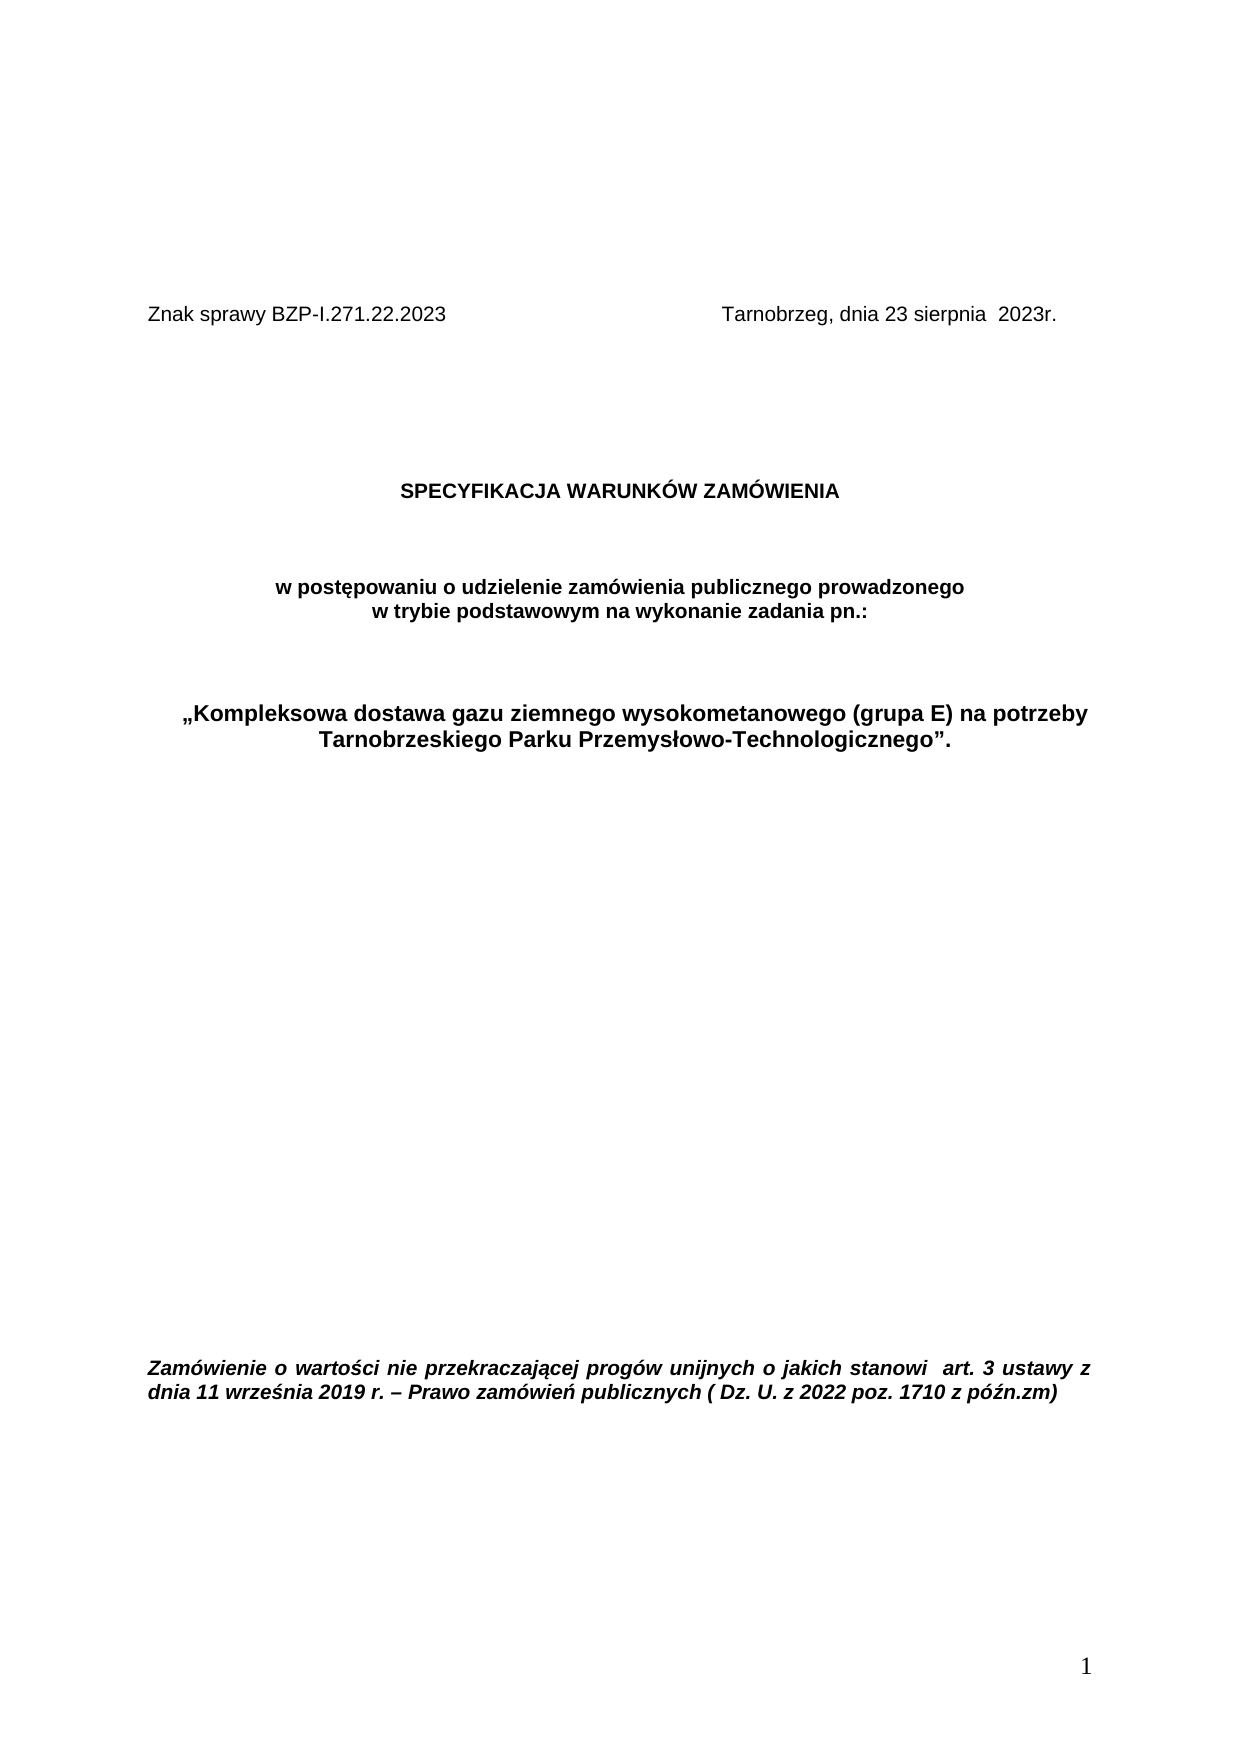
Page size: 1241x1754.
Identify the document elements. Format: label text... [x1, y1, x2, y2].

text w trybie podstawowym na wykonanie zadania pn.: [148, 599, 1093, 623]
text SPECYFIKACJA WARUNKÓW ZAMÓWIENIA [148, 479, 1093, 503]
text „Kompleksowa dostawa gazu ziemnego wysokometanowego (grupa E) na potrzeby Tarnobrzeskiego Parku Przemysłowo-Technologicznego”. [177, 700, 1093, 752]
text Znak sprawy BZP-I.271.22.2023 Tarnobrzeg, dnia 23 sierpnia 2023r. [148, 301, 1093, 325]
text w postępowaniu o udzielenie zamówienia publicznego prowadzonego [148, 575, 1093, 599]
text Zamówienie o wartości nie przekraczającej progów unijnych o jakich stanowi art. 3 ustawy z dnia 11 września 2019 r. – Prawo zamówień publicznych ( Dz. U. z 2022 poz. 1710 z późn.zm) [148, 1356, 1093, 1404]
